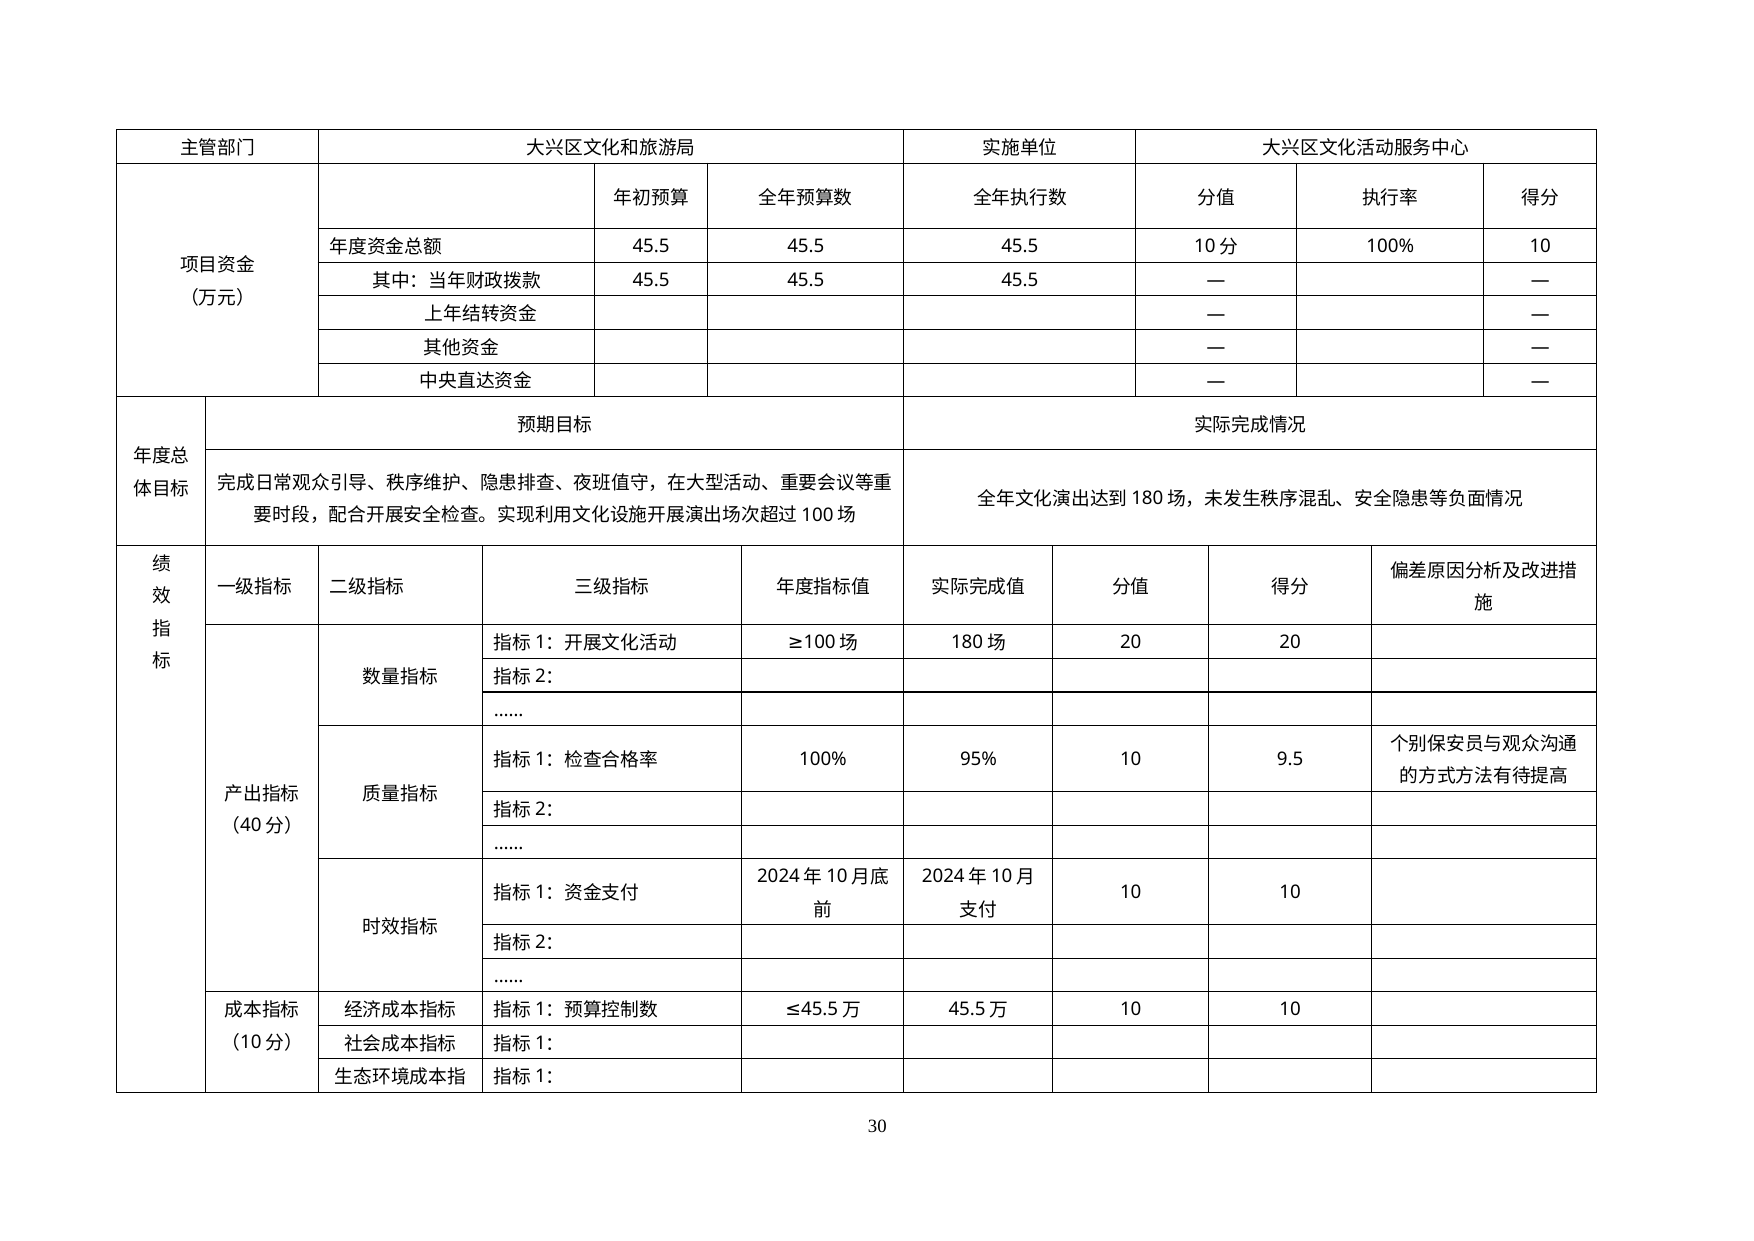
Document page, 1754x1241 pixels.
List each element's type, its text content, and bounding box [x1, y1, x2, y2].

table_cell [742, 1026, 903, 1058]
table_cell 10 [1053, 859, 1208, 924]
table_cell 偏差原因分析及改进措施 [1372, 546, 1596, 624]
table_cell [1053, 1026, 1208, 1058]
table_cell [1053, 659, 1208, 691]
table_cell [1053, 1059, 1208, 1092]
table_cell — [1136, 330, 1296, 362]
table_cell 年度指标值 [742, 546, 903, 624]
table_cell 产出指标（40分） [206, 625, 318, 991]
table_cell …… [483, 959, 741, 991]
table_cell 社会成本指标 [319, 1026, 482, 1058]
table_cell [904, 959, 1052, 991]
table_cell 二级指标 [319, 546, 482, 624]
table_cell [742, 826, 903, 858]
table_cell [1372, 992, 1596, 1025]
table_cell [1209, 925, 1371, 958]
table_cell [595, 330, 707, 362]
table_cell 得分 [1484, 164, 1596, 228]
table_cell [595, 296, 707, 329]
table_cell ≥100场 [742, 625, 903, 658]
table_cell [904, 364, 1135, 396]
table_cell [708, 296, 903, 329]
table_cell 2024年10月支付 [904, 859, 1052, 924]
table_cell — [1484, 263, 1596, 295]
table_cell 项目资金 （万元） [117, 164, 318, 396]
table_cell 95% [904, 726, 1052, 791]
table_cell — [1136, 364, 1296, 396]
table_cell [904, 330, 1135, 362]
table_cell 45.5 [904, 229, 1135, 262]
table_cell [1053, 826, 1208, 858]
table_cell [708, 364, 903, 396]
table_cell [319, 164, 594, 228]
table_cell [904, 1026, 1052, 1058]
table_cell [1209, 826, 1371, 858]
table_cell 三级指标 [483, 546, 741, 624]
table_cell [742, 659, 903, 691]
table_cell [1372, 659, 1596, 691]
table_cell [742, 693, 903, 725]
table_cell — [1136, 263, 1296, 295]
table_cell [1297, 364, 1483, 396]
table_cell 10 [1053, 726, 1208, 791]
table_cell [742, 792, 903, 824]
table_cell 预期目标 [206, 397, 903, 449]
table_cell [1209, 693, 1371, 725]
table_cell 45.5 [595, 263, 707, 295]
table_cell [1209, 1059, 1371, 1092]
table_cell 指标1：检查合格率 [483, 726, 741, 791]
table_cell [1372, 859, 1596, 924]
table_cell 全年文化演出达到180场，未发生秩序混乱、安全隐患等负面情况 [904, 450, 1596, 545]
table_cell 年度资金总额 [319, 229, 594, 262]
table_cell 10 [1209, 859, 1371, 924]
table_cell [1372, 792, 1596, 824]
table_cell [1053, 925, 1208, 958]
table_cell 经济成本指标 [319, 992, 482, 1025]
table_cell 9.5 [1209, 726, 1371, 791]
table_cell — [1136, 296, 1296, 329]
table_cell …… [483, 826, 741, 858]
table_cell [708, 330, 903, 362]
table_cell [904, 925, 1052, 958]
table_cell 数量指标 [319, 625, 482, 725]
table_cell 45.5 [708, 229, 903, 262]
table_cell 上年结转资金 [319, 296, 594, 329]
table_cell 指标1：资金支付 [483, 859, 741, 924]
table_cell [1209, 1026, 1371, 1058]
table_cell 时效指标 [319, 859, 482, 991]
table_cell 10分 [1136, 229, 1296, 262]
table_cell 绩 效 指 标 [117, 546, 205, 1092]
table_cell 其他资金 [319, 330, 594, 362]
table_cell [742, 959, 903, 991]
table_cell [1297, 263, 1483, 295]
table_cell 45.5 [595, 229, 707, 262]
table_cell [595, 364, 707, 396]
table_cell [1209, 792, 1371, 824]
table_cell 10 [1209, 992, 1371, 1025]
table_cell 成本指标（10分） [206, 992, 318, 1092]
table_cell [904, 296, 1135, 329]
table_cell 质量指标 [319, 726, 482, 858]
table_cell 指标2： [483, 792, 741, 824]
table_cell 指标1：开展文化活动 [483, 625, 741, 658]
table_cell [1372, 1026, 1596, 1058]
table_cell …… [483, 693, 741, 725]
table_cell 指标1： [483, 1059, 741, 1092]
table_cell 20 [1053, 625, 1208, 658]
table_cell 10 [1053, 992, 1208, 1025]
table_cell 45.5 [904, 263, 1135, 295]
table_cell 指标1： [483, 1026, 741, 1058]
table_cell 指标2： [483, 925, 741, 958]
table_cell 10 [1484, 229, 1596, 262]
table_cell [1372, 1059, 1596, 1092]
table_cell 实施单位 [904, 130, 1135, 163]
table_cell 年初预算 [595, 164, 707, 228]
table_cell 实际完成值 [904, 546, 1052, 624]
table_cell [1209, 959, 1371, 991]
table_cell [1053, 959, 1208, 991]
table_cell 指标2： [483, 659, 741, 691]
table_cell 180场 [904, 625, 1052, 658]
table_cell [904, 826, 1052, 858]
table_cell 大兴区文化活动服务中心 [1136, 130, 1596, 163]
table_cell [742, 925, 903, 958]
table_cell [904, 693, 1052, 725]
table_cell [1053, 792, 1208, 824]
table_cell [1297, 296, 1483, 329]
table_cell 年度总体目标 [117, 397, 205, 545]
table_cell [904, 659, 1052, 691]
table_cell 中央直达资金 [319, 364, 594, 396]
table_cell [742, 1059, 903, 1092]
table_cell [1372, 693, 1596, 725]
table_cell [1372, 959, 1596, 991]
table_cell 一级指标 [206, 546, 318, 624]
table_cell 其中：当年财政拨款 [319, 263, 594, 295]
table_cell 生态环境成本指标 [319, 1059, 482, 1092]
table_cell 指标1：预算控制数 [483, 992, 741, 1025]
table_cell 分值 [1053, 546, 1208, 624]
table_cell 100% [742, 726, 903, 791]
table_cell [904, 1059, 1052, 1092]
table_cell — [1484, 330, 1596, 362]
table_cell [1297, 330, 1483, 362]
table_cell [1053, 693, 1208, 725]
table_cell [1372, 925, 1596, 958]
table_cell 45.5 [708, 263, 903, 295]
table_cell 45.5万 [904, 992, 1052, 1025]
table_cell 全年执行数 [904, 164, 1135, 228]
table_cell [1372, 625, 1596, 658]
table_cell 执行率 [1297, 164, 1483, 228]
table_cell [1372, 826, 1596, 858]
table_cell 大兴区文化和旅游局 [319, 130, 903, 163]
table_cell 实际完成情况 [904, 397, 1596, 449]
table_cell 100% [1297, 229, 1483, 262]
table_cell 全年预算数 [708, 164, 903, 228]
table_cell 完成日常观众引导、秩序维护、隐患排查、夜班值守，在大型活动、重要会议等重要时段，配合开展安全检查。实现利用文化设施开展演出场次超过100场 [206, 450, 903, 545]
table_cell [904, 792, 1052, 824]
table_cell 个别保安员与观众沟通的方式方法有待提高 [1372, 726, 1596, 791]
table_cell — [1484, 296, 1596, 329]
table_cell 主管部门 [117, 130, 318, 163]
table_cell 分值 [1136, 164, 1296, 228]
table_cell 得分 [1209, 546, 1371, 624]
table_cell 2024年10月底前 [742, 859, 903, 924]
table_cell 20 [1209, 625, 1371, 658]
table_cell — [1484, 364, 1596, 396]
table_cell ≤45.5万 [742, 992, 903, 1025]
table_cell [1209, 659, 1371, 691]
